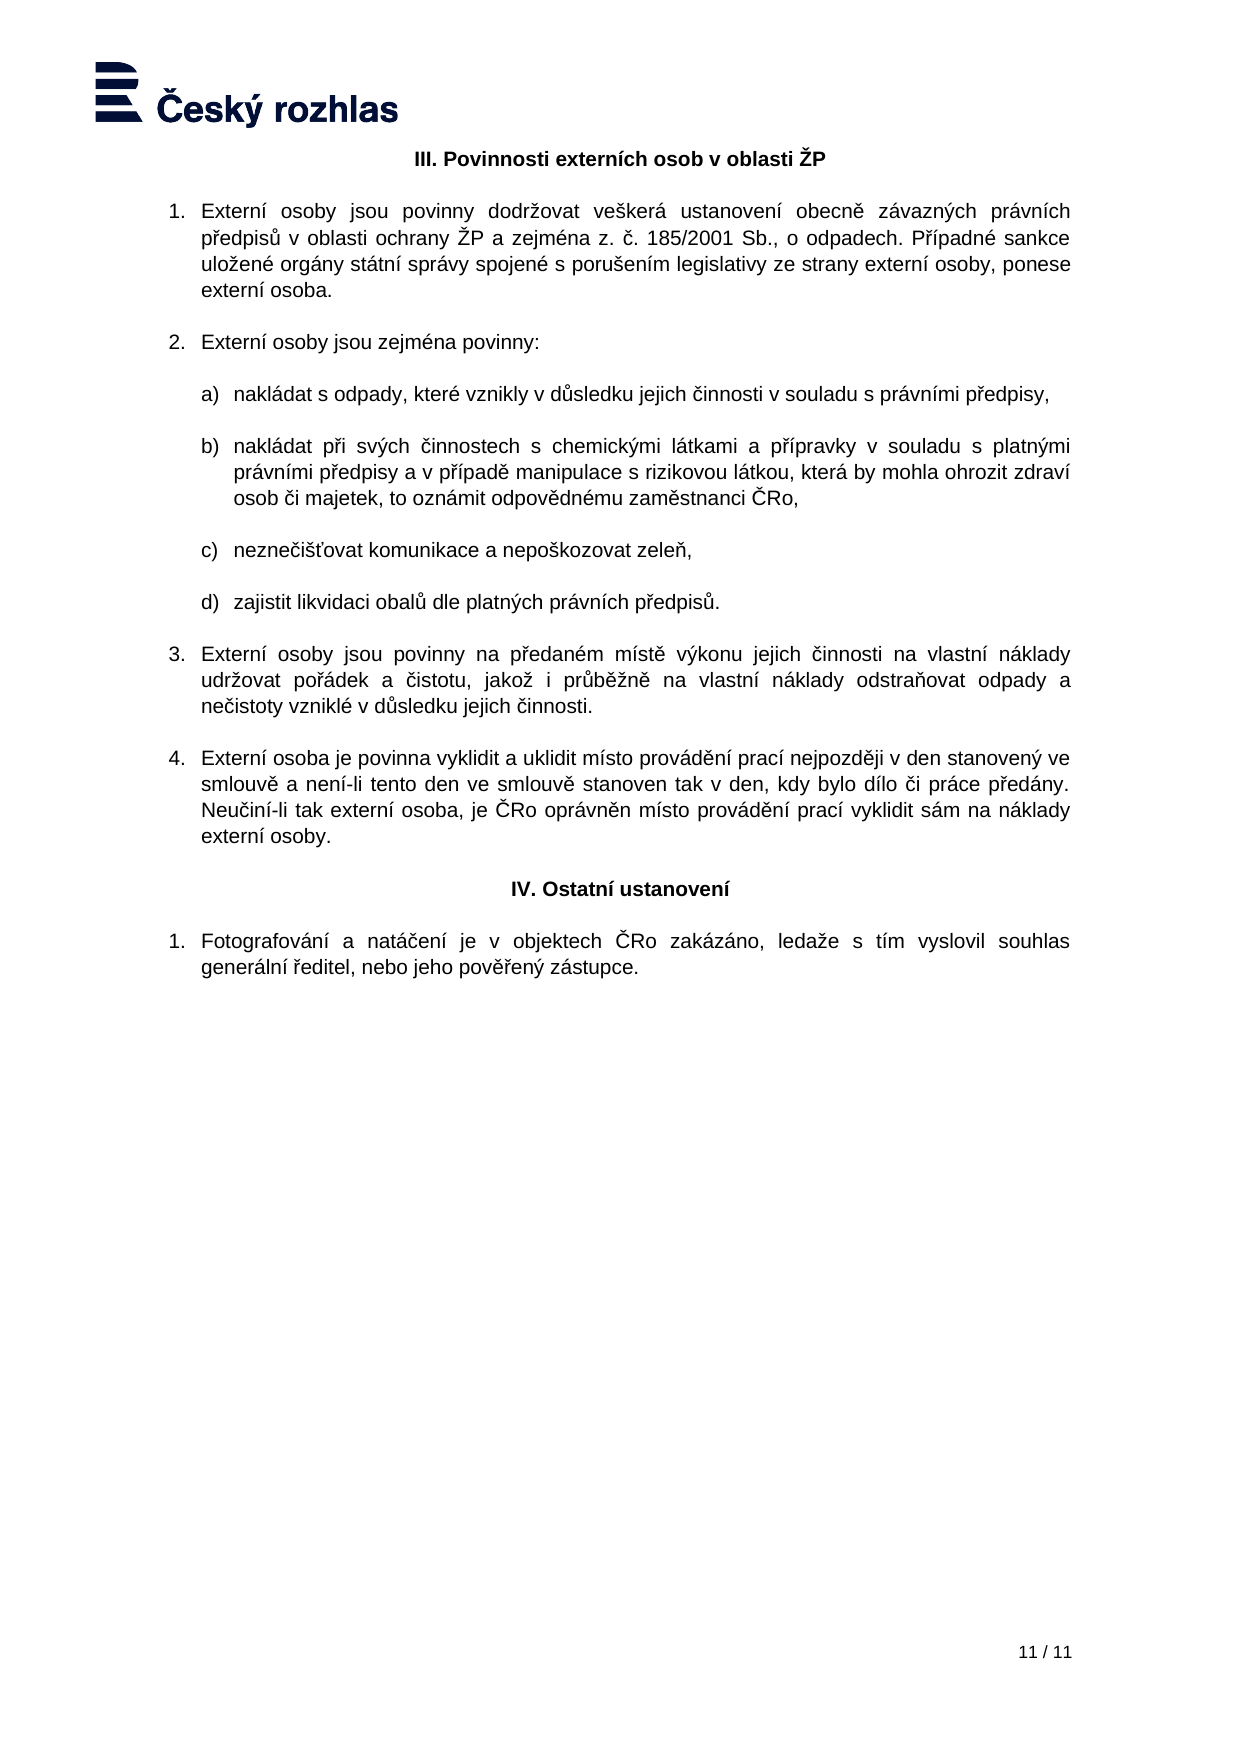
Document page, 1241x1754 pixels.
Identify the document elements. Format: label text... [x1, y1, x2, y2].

list Externí osoby jsou povinny dodržovat veškerá ustanovení obecně závazných právních předpisů v oblasti ochrany ŽP a zejména z. č. 185/2001 Sb., o odpadech. Případné sankce uložené orgány státní správy spojené s porušením legislativy ze strany externí osoby, ponese externí osoba. [168, 198, 1072, 302]
list nakládat s odpady, které vznikly v důsledku jejich činnosti v souladu s právními předpisy, [201, 380, 1072, 406]
subtitle Ostatní ustanovení [168, 875, 1072, 901]
list neznečišťovat komunikace a nepoškozovat zeleň, [201, 537, 1072, 563]
list Externí osoby jsou povinny na předaném místě výkonu jejich činnosti na vlastní náklady udržovat pořádek a čistotu, jakož i průběžně na vlastní náklady odstraňovat odpady a nečistoty vzniklé v důsledku jejich činnosti. [168, 641, 1072, 719]
list zajistit likvidaci obalů dle platných právních předpisů. [201, 589, 1072, 615]
picture [95, 62, 398, 128]
list Externí osoba je povinna vyklidit a uklidit místo provádění prací nejpozději v den stanovený ve smlouvě a není-li tento den ve smlouvě stanoven tak v den, kdy bylo dílo či práce předány. Neučiní-li tak externí osoba, je ČRo oprávněn místo provádění prací vyklidit sám na náklady externí osoby. [168, 745, 1072, 849]
list Fotografování a natáčení je v objektech ČRo zakázáno, ledaže s tím vyslovil souhlas generální ředitel, nebo jeho pověřený zástupce. [168, 927, 1072, 979]
list nakládat při svých činnostech s chemickými látkami a přípravky v souladu s platnými právními předpisy a v případě manipulace s rizikovou látkou, která by mohla ohrozit zdraví osob či majetek, to oznámit odpovědnému zaměstnanci ČRo, [201, 432, 1072, 511]
list Externí osoby jsou zejména povinny: [168, 328, 1072, 354]
subtitle Povinnosti externích osob v oblasti ŽP [168, 146, 1072, 172]
